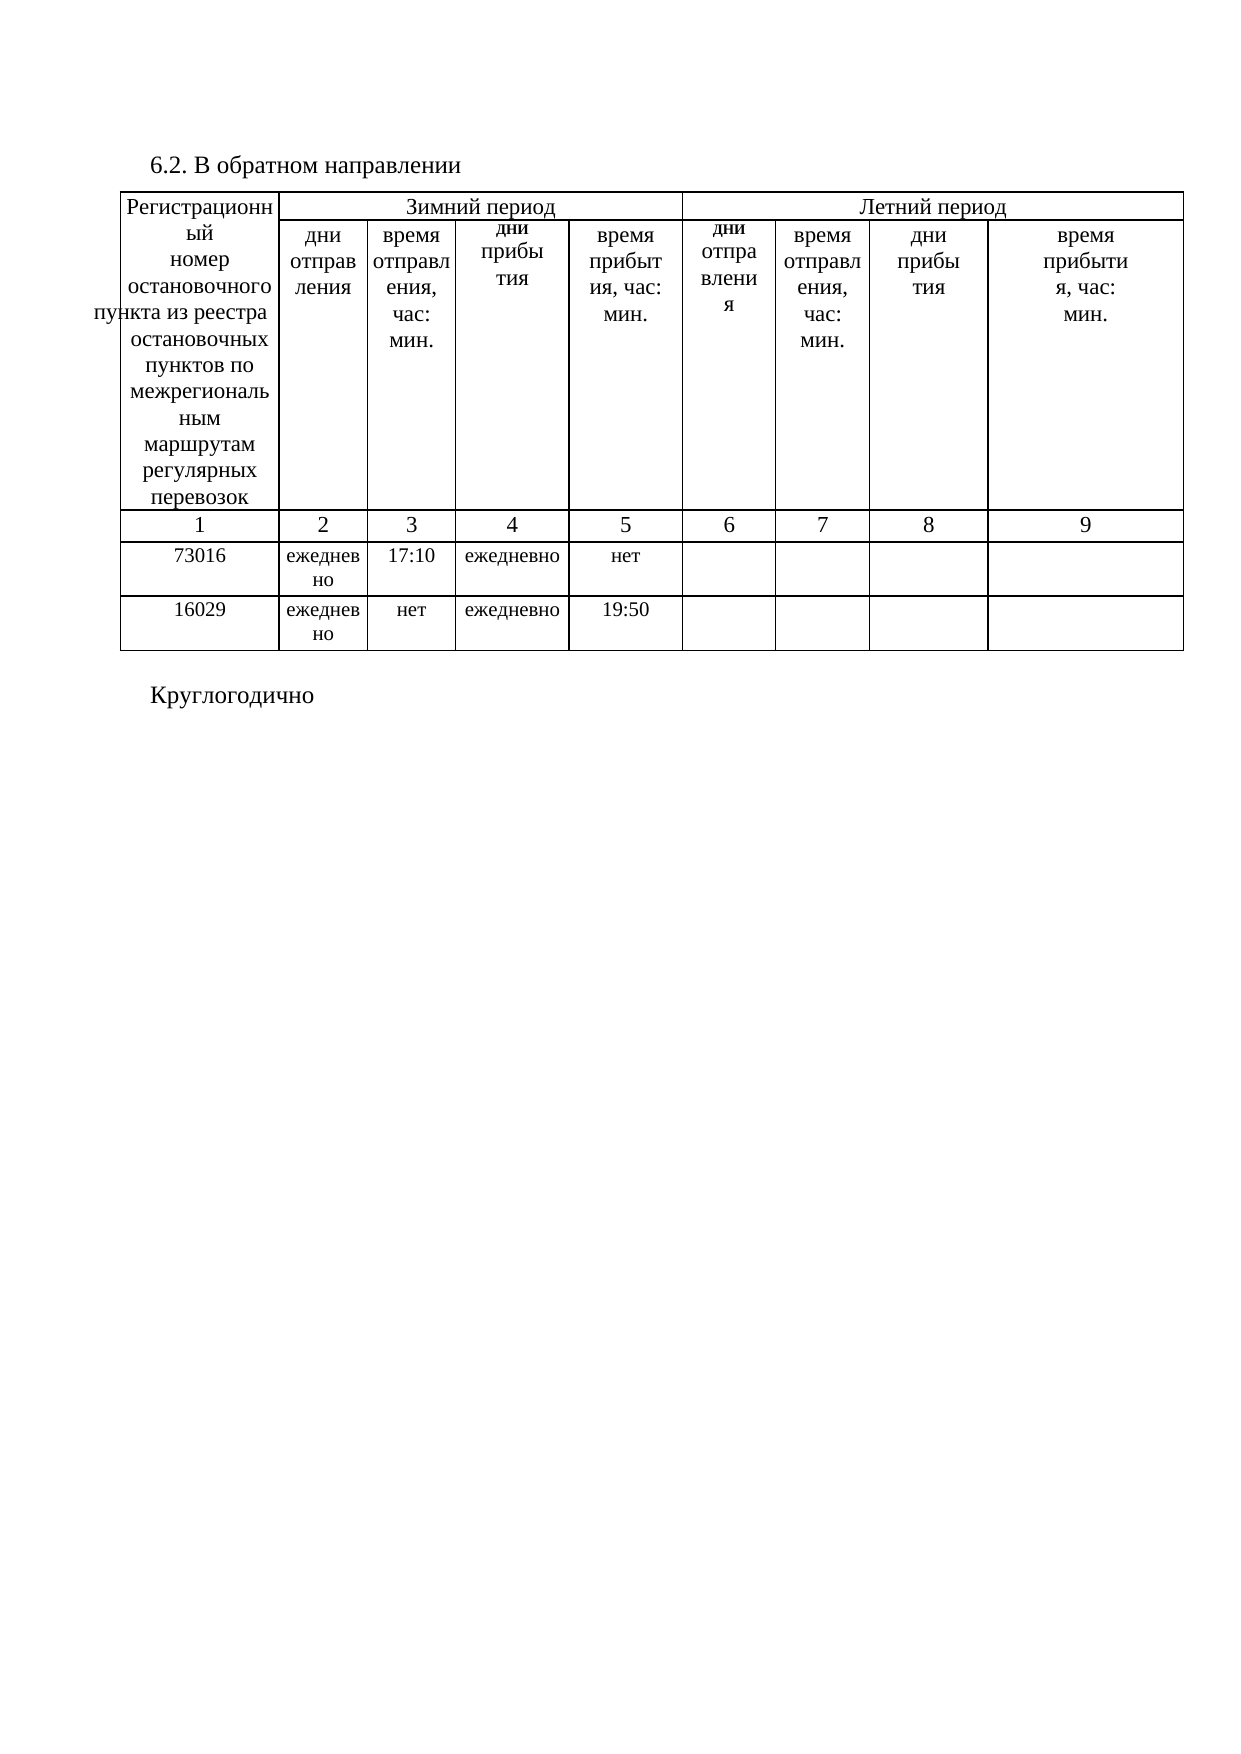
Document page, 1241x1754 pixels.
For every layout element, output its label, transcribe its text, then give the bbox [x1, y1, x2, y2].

table_cell 9 [989, 511, 1183, 541]
table_cell 3 [368, 511, 455, 541]
table_cell ежедневно [280, 543, 367, 595]
table_cell дни прибы тия [870, 221, 987, 509]
table_cell [683, 597, 775, 650]
text Круглогодично [150, 680, 1090, 709]
table_cell [870, 597, 987, 650]
table_cell время прибыти я, час: мин. [989, 221, 1183, 509]
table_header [121, 193, 278, 509]
table_cell 73016 [121, 543, 278, 595]
table_cell время отправл ения, час: мин. [368, 221, 455, 509]
table_cell [683, 543, 775, 595]
table_cell 8 [870, 511, 987, 541]
table_cell время прибыт ия, час: мин. [570, 221, 682, 509]
table_cell ежедневно [456, 597, 568, 650]
table_cell 1 [121, 511, 278, 541]
table_cell 6 [683, 511, 775, 541]
table_cell ДНИ прибы тия [456, 221, 568, 509]
table_cell 4 [456, 511, 568, 541]
table_cell [989, 543, 1183, 595]
table_cell 17:10 [368, 543, 455, 595]
table_cell время отправл ения, час: мин. [776, 221, 869, 509]
table_cell ДНИ отпра влени я [683, 221, 775, 509]
table_cell [776, 597, 869, 650]
table_cell 5 [570, 511, 682, 541]
table_cell 2 [280, 511, 367, 541]
table_cell 7 [776, 511, 869, 541]
table_cell [776, 543, 869, 595]
table_cell [989, 597, 1183, 650]
table_cell ежедневно [456, 543, 568, 595]
table_cell [870, 543, 987, 595]
table_cell нет [368, 597, 455, 650]
table_cell нет [570, 543, 682, 595]
table_cell 16029 [121, 597, 278, 650]
table_cell 19:50 [570, 597, 682, 650]
text 6.2. В обратном направлении [150, 150, 1090, 179]
table_header Летний период [683, 193, 1183, 219]
table_cell ежедневно [280, 597, 367, 650]
table_header Зимний период [280, 193, 682, 219]
table_cell дни отправ ления [280, 221, 367, 509]
